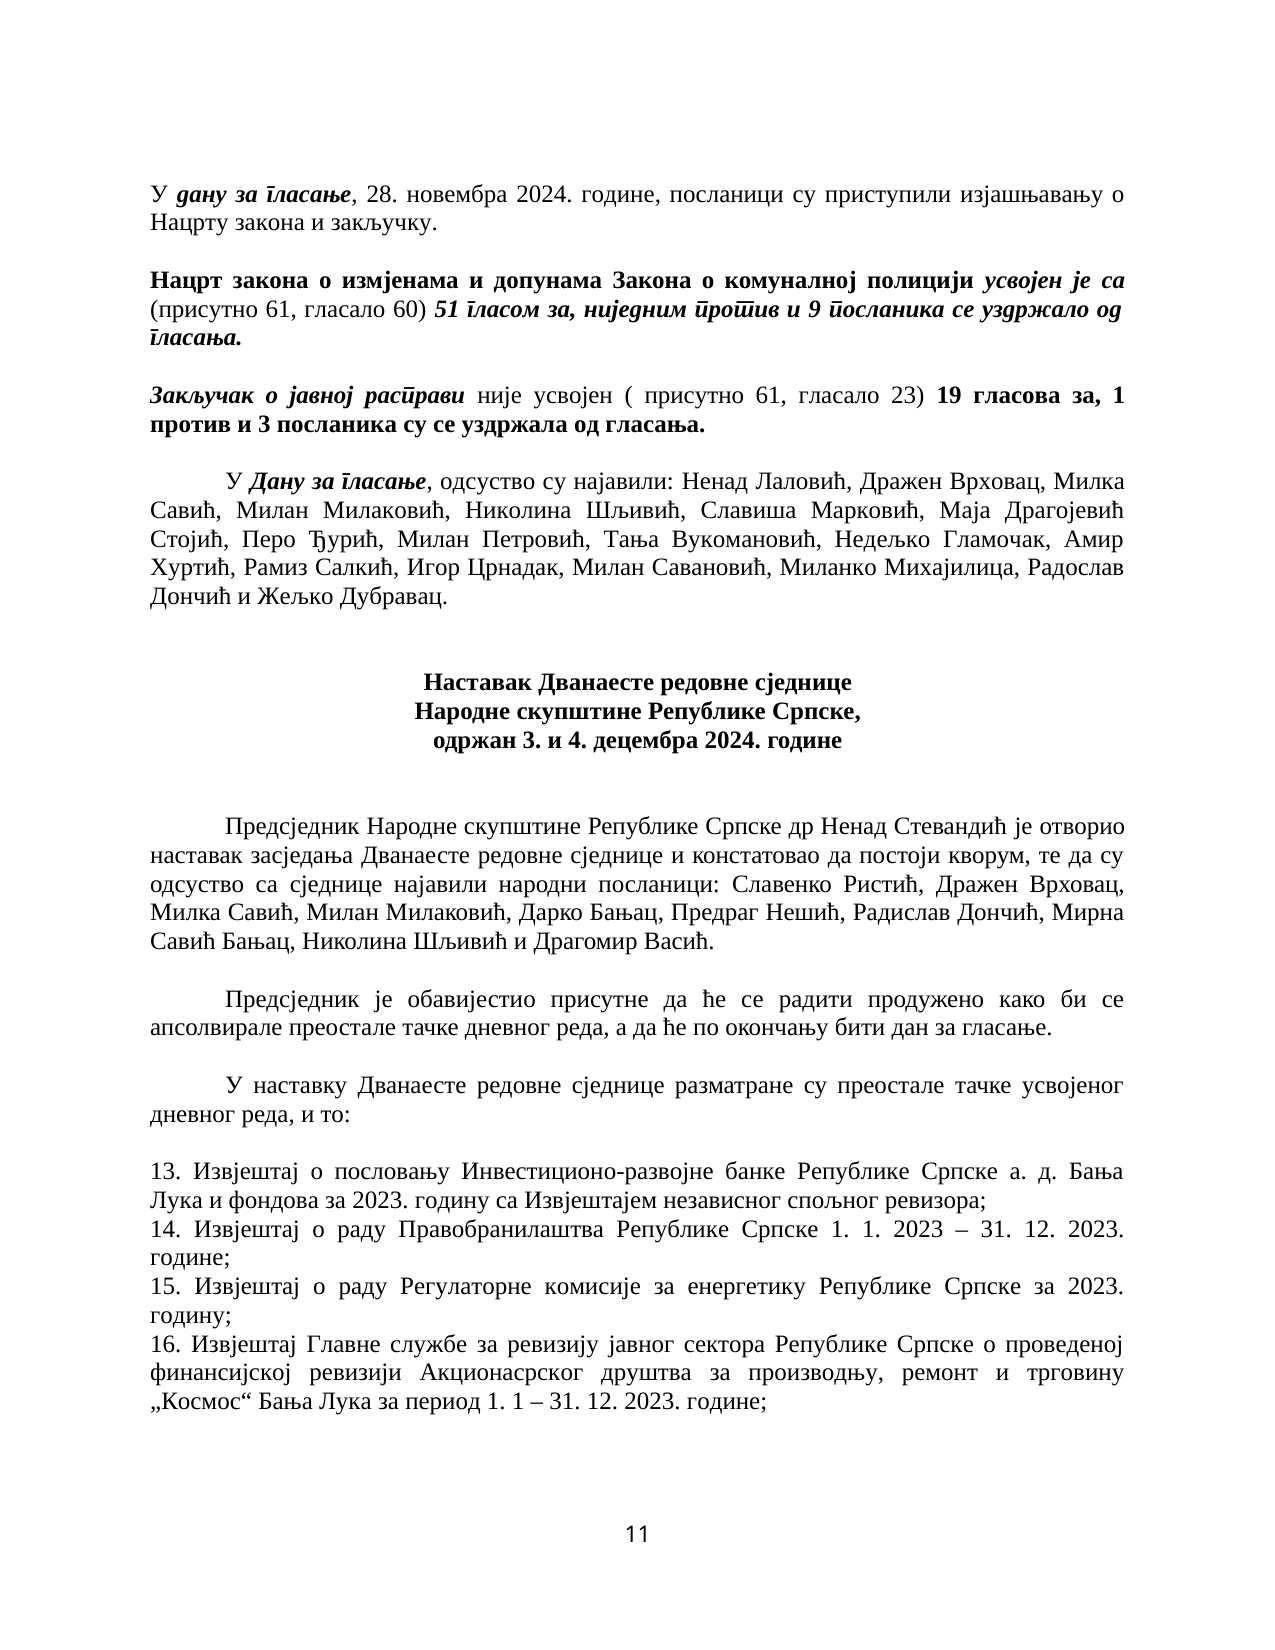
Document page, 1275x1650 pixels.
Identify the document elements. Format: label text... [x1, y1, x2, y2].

text 14. Извјештај о раду Правобранилаштва Републике Српске 1. 1. 2023 – 31. 12. 2023. године; [150, 1214, 1125, 1271]
text Народне скупштине Републике Српске, [150, 696, 1125, 725]
text 15. Извјештај о раду Регулаторне комисије за енергетику Републике Српске за 2023. годину; [150, 1271, 1125, 1329]
text Предсједник Народне скупштине Републике Српске др Ненад Стевандић је отворио наставак засједања Дванаесте редовне сједнице и констатовао да постоји кворум, те да су одсуство са сједнице најавили народни посланици: Славенко Ристић, Дражен Врховац, Милка Савић, Милан Милаковић, Дарко Бањац, Предраг Нешић, Радислав Дончић, Мирна Савић Бањац, Николина Шљивић и Драгомир Васић. [150, 811, 1125, 955]
text 13. Извјештај о пословању Инвестиционо-развојне банке Републике Српске а. д. Бања Лука и фондова за 2023. годину са Извјештајем независног спољног ревизора; [150, 1156, 1125, 1214]
text Закључак о јавној расправи није усвојен ( присутно 61, гласало 23) 19 гласова за, 1 против и 3 посланика су се уздржала од гласања. [150, 380, 1125, 437]
text У дану за гласање, 28. новембра 2024. године, посланици су приступили изјашњавању о Нацрту закона и закључку. [150, 179, 1125, 236]
text Предсједник је обавијестио присутне да ће се радити продужено како би се апсолвирале преостале тачке дневног реда, а да ће по окончању бити дан за гласање. [150, 984, 1125, 1041]
text Наставак Дванаесте редовне сједнице [150, 667, 1125, 696]
text Нацрт закона о измјенама и допунама Закона о комуналној полицији усвојен је са (присутно 61, гласало 60) 51 гласом за, ниједним против и 9 посланика се уздржало од гласања. [150, 265, 1125, 351]
text У Дану за гласање, одсуство су најавили: Ненад Лаловић, Дражен Врховац, Милка Савић, Милан Милаковић, Николина Шљивић, Славиша Марковић, Маја Драгојевић Стојић, Перо Ђурић, Милан Петровић, Тања Вукомановић, Недељко Гламочак, Амир Хуртић, Рамиз Салкић, Игор Црнадак, Милан Савановић, Миланко Михајилица, Радослав Дончић и Жељко Дубравац. [150, 466, 1125, 610]
text одржан 3. и 4. децембра 2024. године [150, 725, 1125, 754]
text 16. Извјештај Главне службе за ревизију јавног сектора Републике Српске о проведеној финансијској ревизији Акционасрског друштва за производњу, ремонт и трговину „Космос“ Бања Лука за период 1. 1 – 31. 12. 2023. године; [150, 1329, 1125, 1415]
text У наставку Дванаесте редовне сједнице разматране су преостале тачке усвојеног дневног реда, и то: [150, 1070, 1125, 1127]
